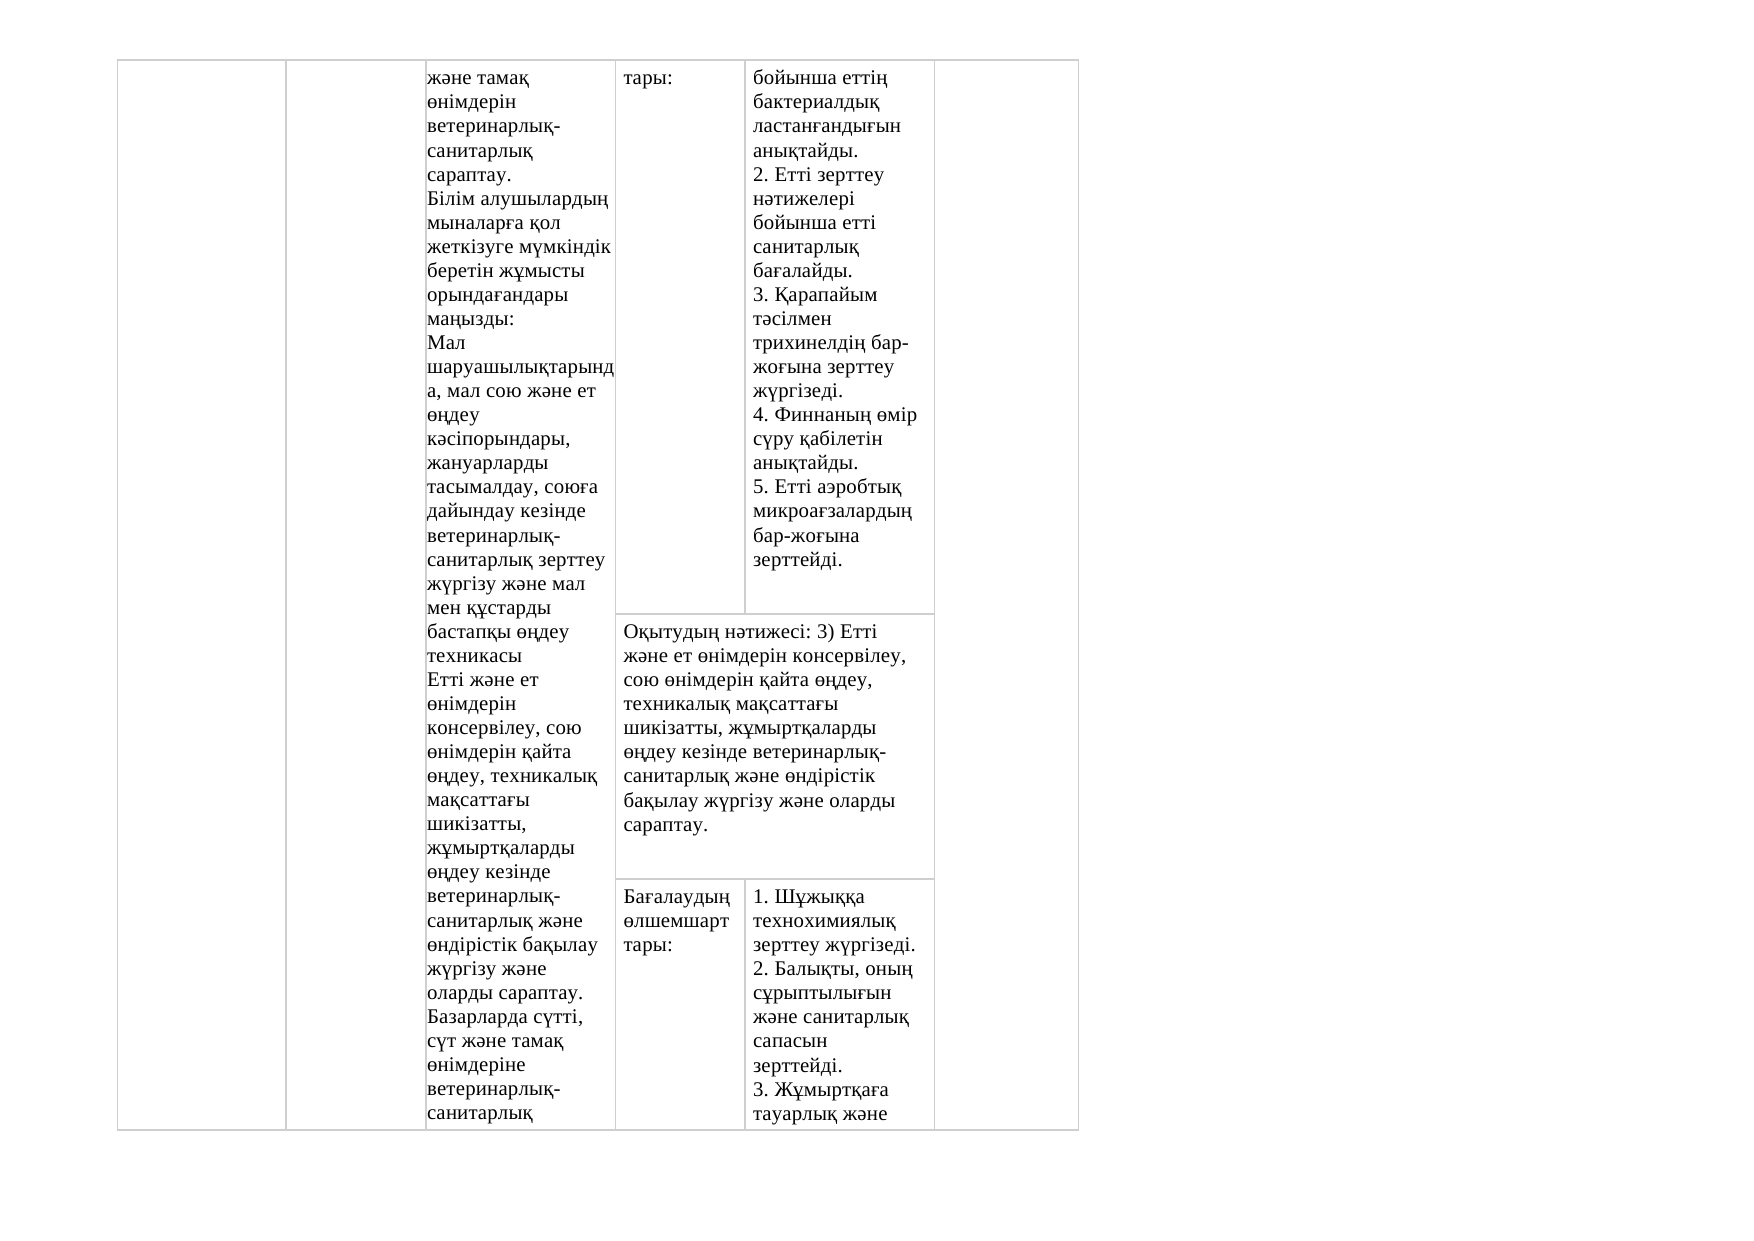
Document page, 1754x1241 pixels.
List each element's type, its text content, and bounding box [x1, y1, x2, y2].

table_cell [616, 61, 744, 613]
table_cell Оқытудың нәтижесі: 3) Етті және ет өнімдерін консервілеу, сою өнімдерін қайта өңдеу, техникалық мақсаттағы шикізатты, жұмыртқаларды өңдеу кезінде ветеринарлық-санитарлық және өндірістік бақылау жүргізу және оларды сараптау. [616, 615, 934, 878]
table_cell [746, 61, 934, 613]
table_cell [616, 880, 744, 1129]
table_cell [746, 880, 934, 1129]
